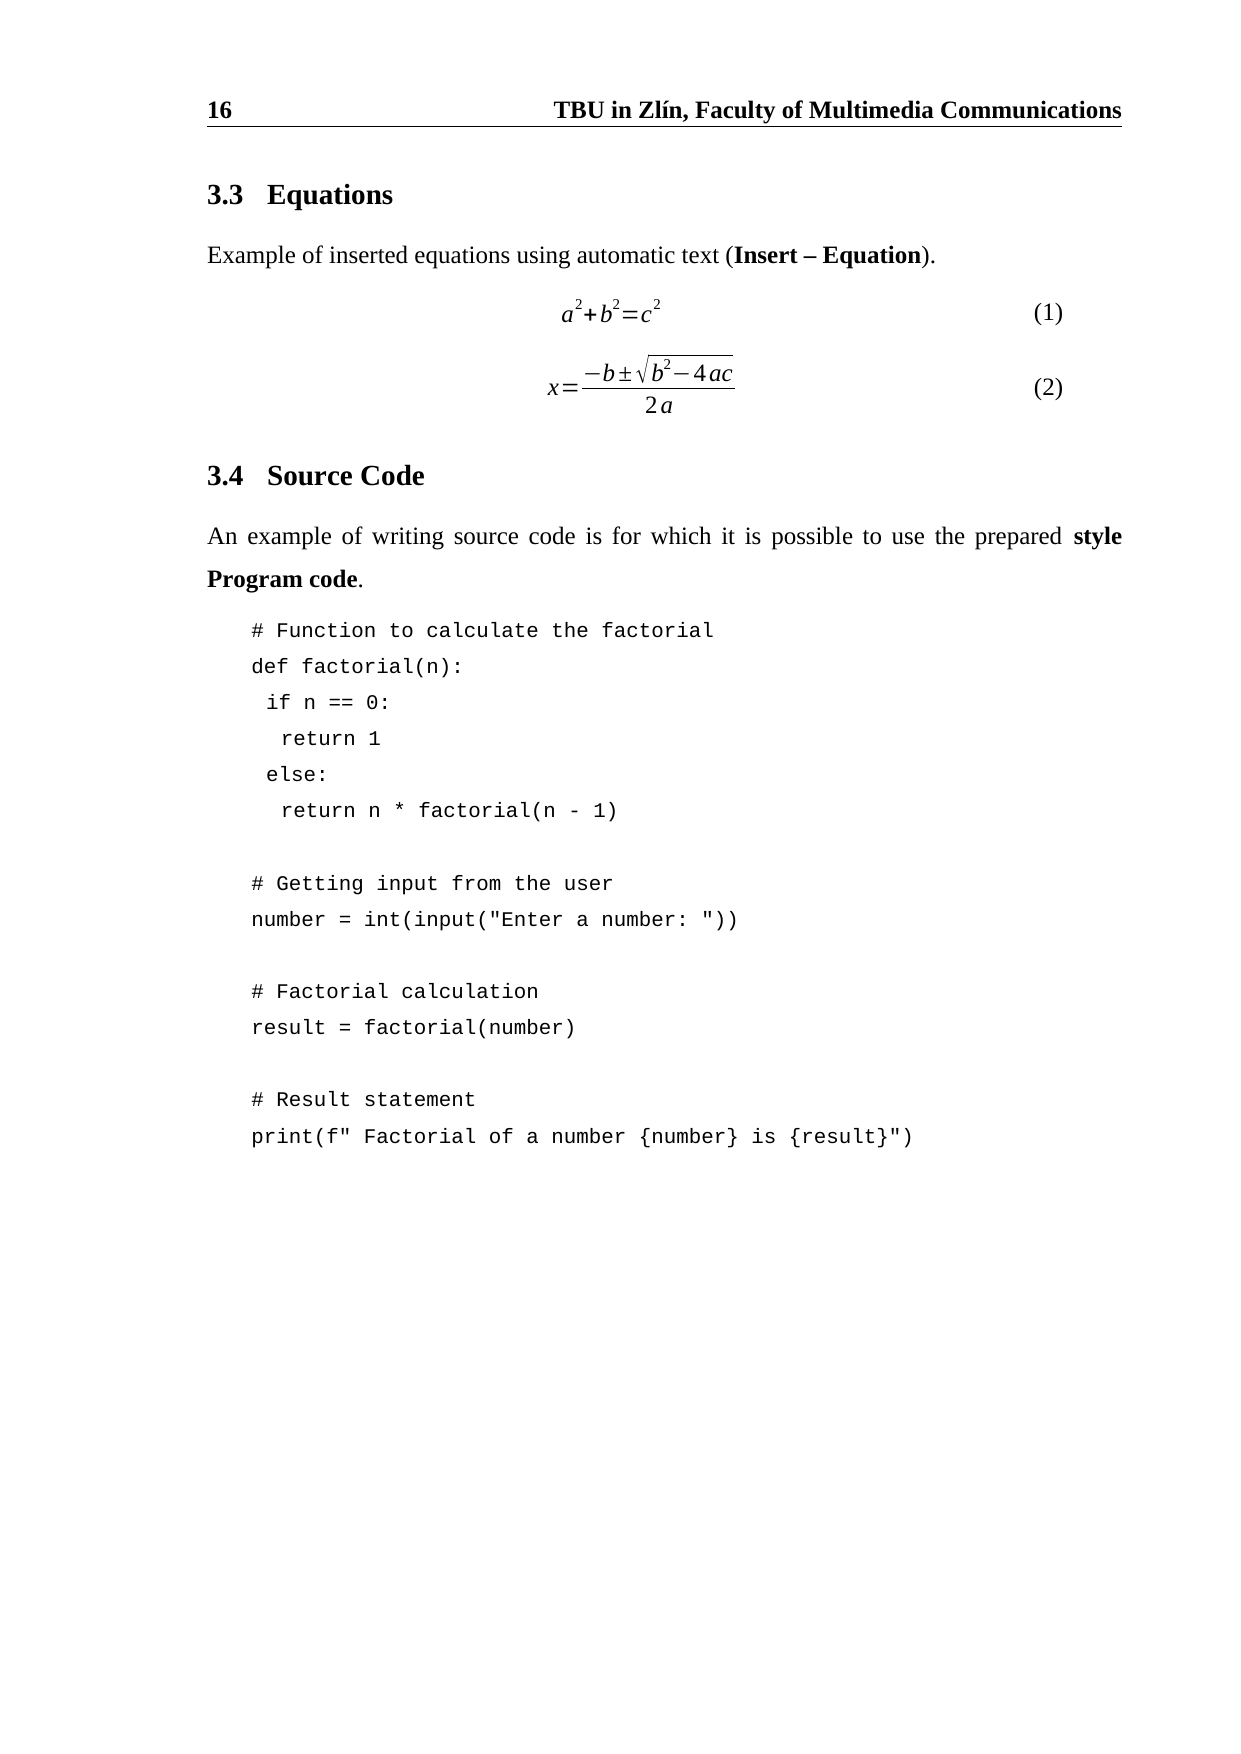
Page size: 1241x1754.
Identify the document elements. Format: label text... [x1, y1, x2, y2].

text An example of writing source code is for which it is possible to use the prepared style Program code. [207, 521, 1122, 593]
text # Getting input from the user [251, 873, 1122, 896]
text if n == 0: [266, 692, 1122, 716]
text # Function to calculate the factorial [251, 619, 1122, 643]
text Equations [207, 177, 1122, 211]
text # Factorial calculation [251, 981, 1122, 1005]
text result = factorial(number) [251, 1017, 1122, 1041]
text (1) [207, 296, 1122, 327]
text Example of inserted equations using automatic text (Insert – Equation). [207, 240, 1122, 269]
text else: [266, 764, 1122, 788]
text Source Code [207, 458, 1122, 492]
text number = int(input("Enter a number: ")) [251, 909, 1122, 932]
text return 1 [266, 728, 1122, 752]
text def factorial(n): [251, 656, 1122, 679]
text return n * factorial(n - 1) [266, 800, 1122, 824]
text (2) [207, 354, 1122, 419]
text # Result statement [251, 1089, 1122, 1113]
text print(f" Factorial of a number {number} is {result}") [251, 1126, 1122, 1149]
